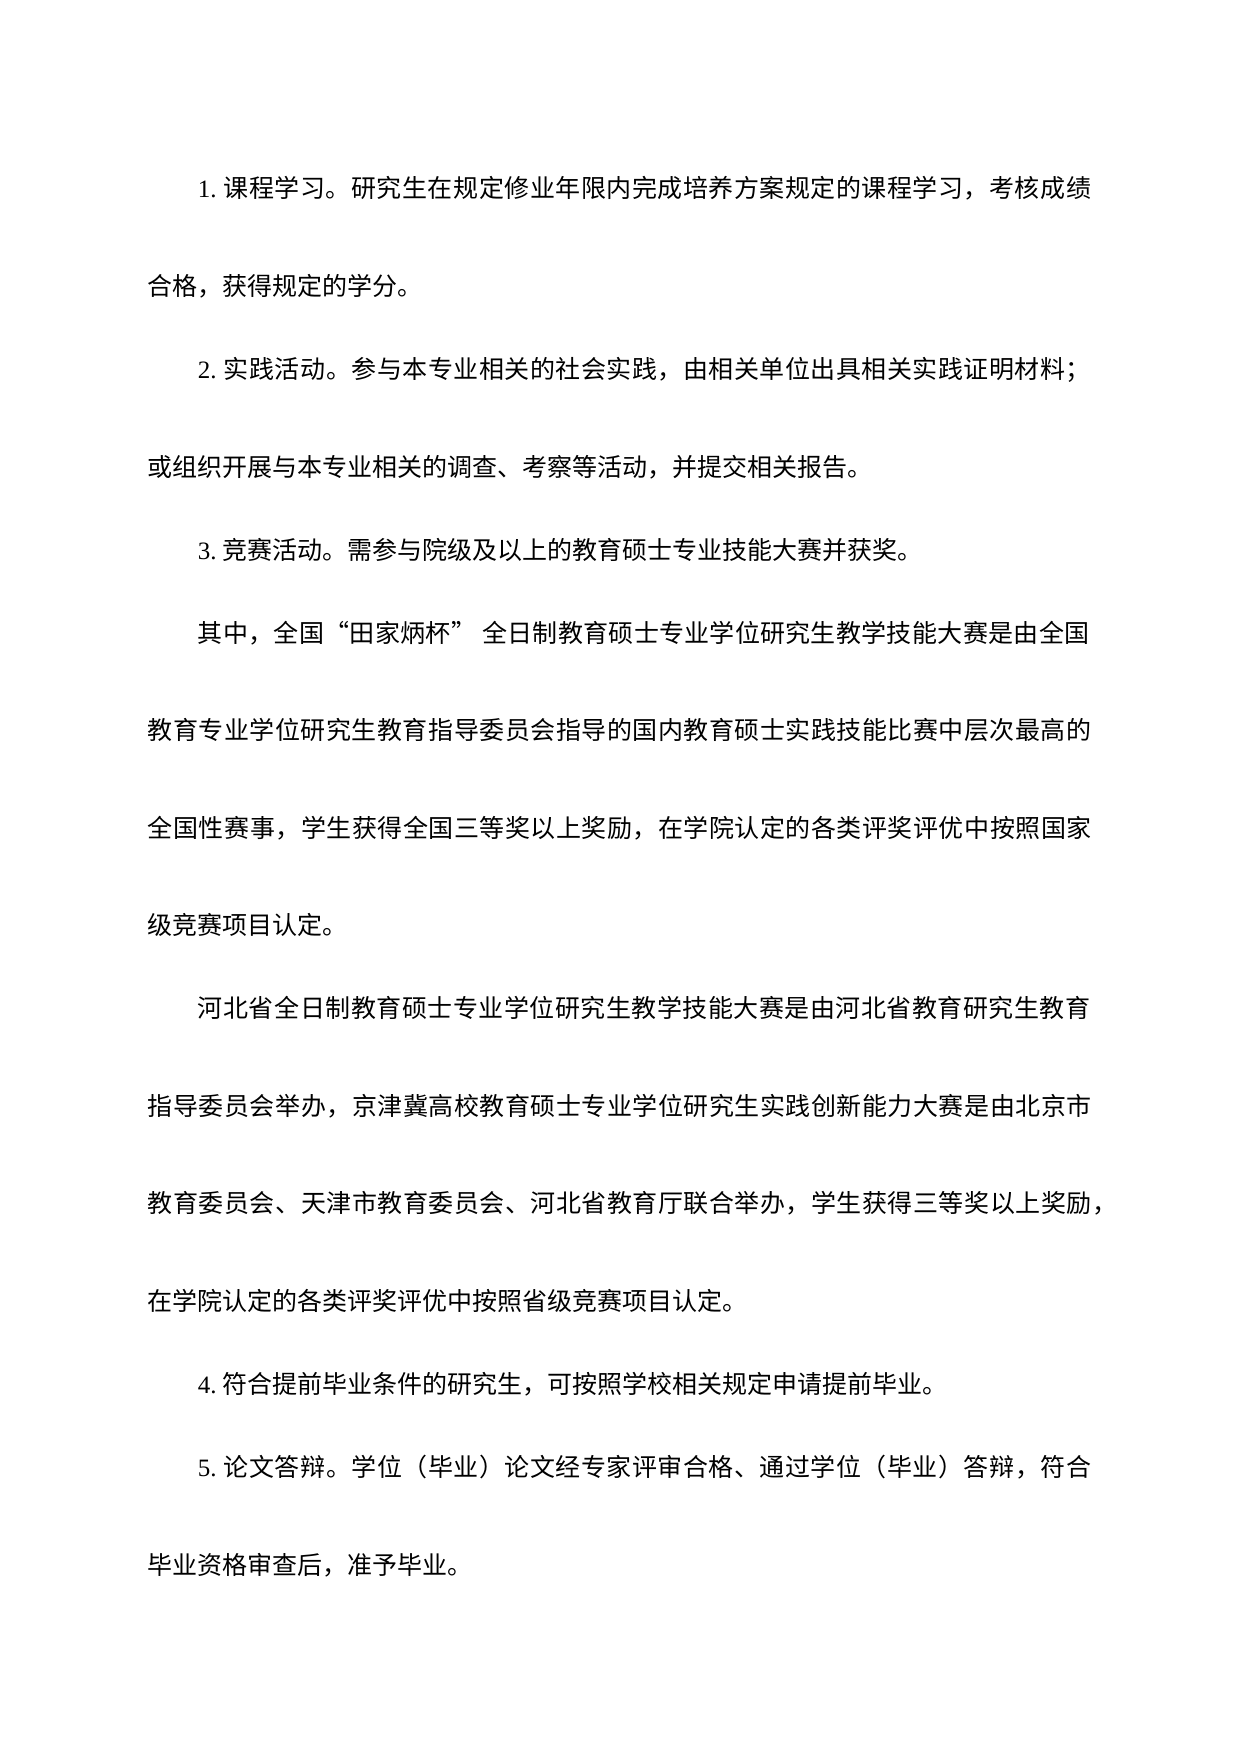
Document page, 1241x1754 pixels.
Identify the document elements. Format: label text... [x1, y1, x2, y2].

text 其中，全国“田家炳杯” 全日制教育硕士专业学位研究生教学技能大赛是由全国教育专业学位研究生教育指导委员会指导的国内教育硕士实践技能比赛中层次最高的全国性赛事，学生获得全国三等奖以上奖励，在学院认定的各类评奖评优中按照国家级竞赛项目认定。 [148, 599, 1092, 956]
text 3. 竞赛活动。需参与院级及以上的教育硕士专业技能大赛并获奖。 [148, 516, 1092, 581]
text 1. 课程学习。研究生在规定修业年限内完成培养方案规定的课程学习，考核成绩合格，获得规定的学分。 [148, 154, 1092, 317]
text 4. 符合提前毕业条件的研究生，可按照学校相关规定申请提前毕业。 [148, 1350, 1092, 1415]
text 5. 论文答辩。学位（毕业）论文经专家评审合格、通过学位（毕业）答辩，符合毕业资格审查后，准予毕业。 [148, 1433, 1092, 1596]
text 2. 实践活动。参与本专业相关的社会实践，由相关单位出具相关实践证明材料；或组织开展与本专业相关的调查、考察等活动，并提交相关报告。 [148, 335, 1092, 498]
text 河北省全日制教育硕士专业学位研究生教学技能大赛是由河北省教育研究生教育指导委员会举办，京津冀高校教育硕士专业学位研究生实践创新能力大赛是由北京市教育委员会、天津市教育委员会、河北省教育厅联合举办，学生获得三等奖以上奖励，在学院认定的各类评奖评优中按照省级竞赛项目认定。 [148, 974, 1092, 1332]
